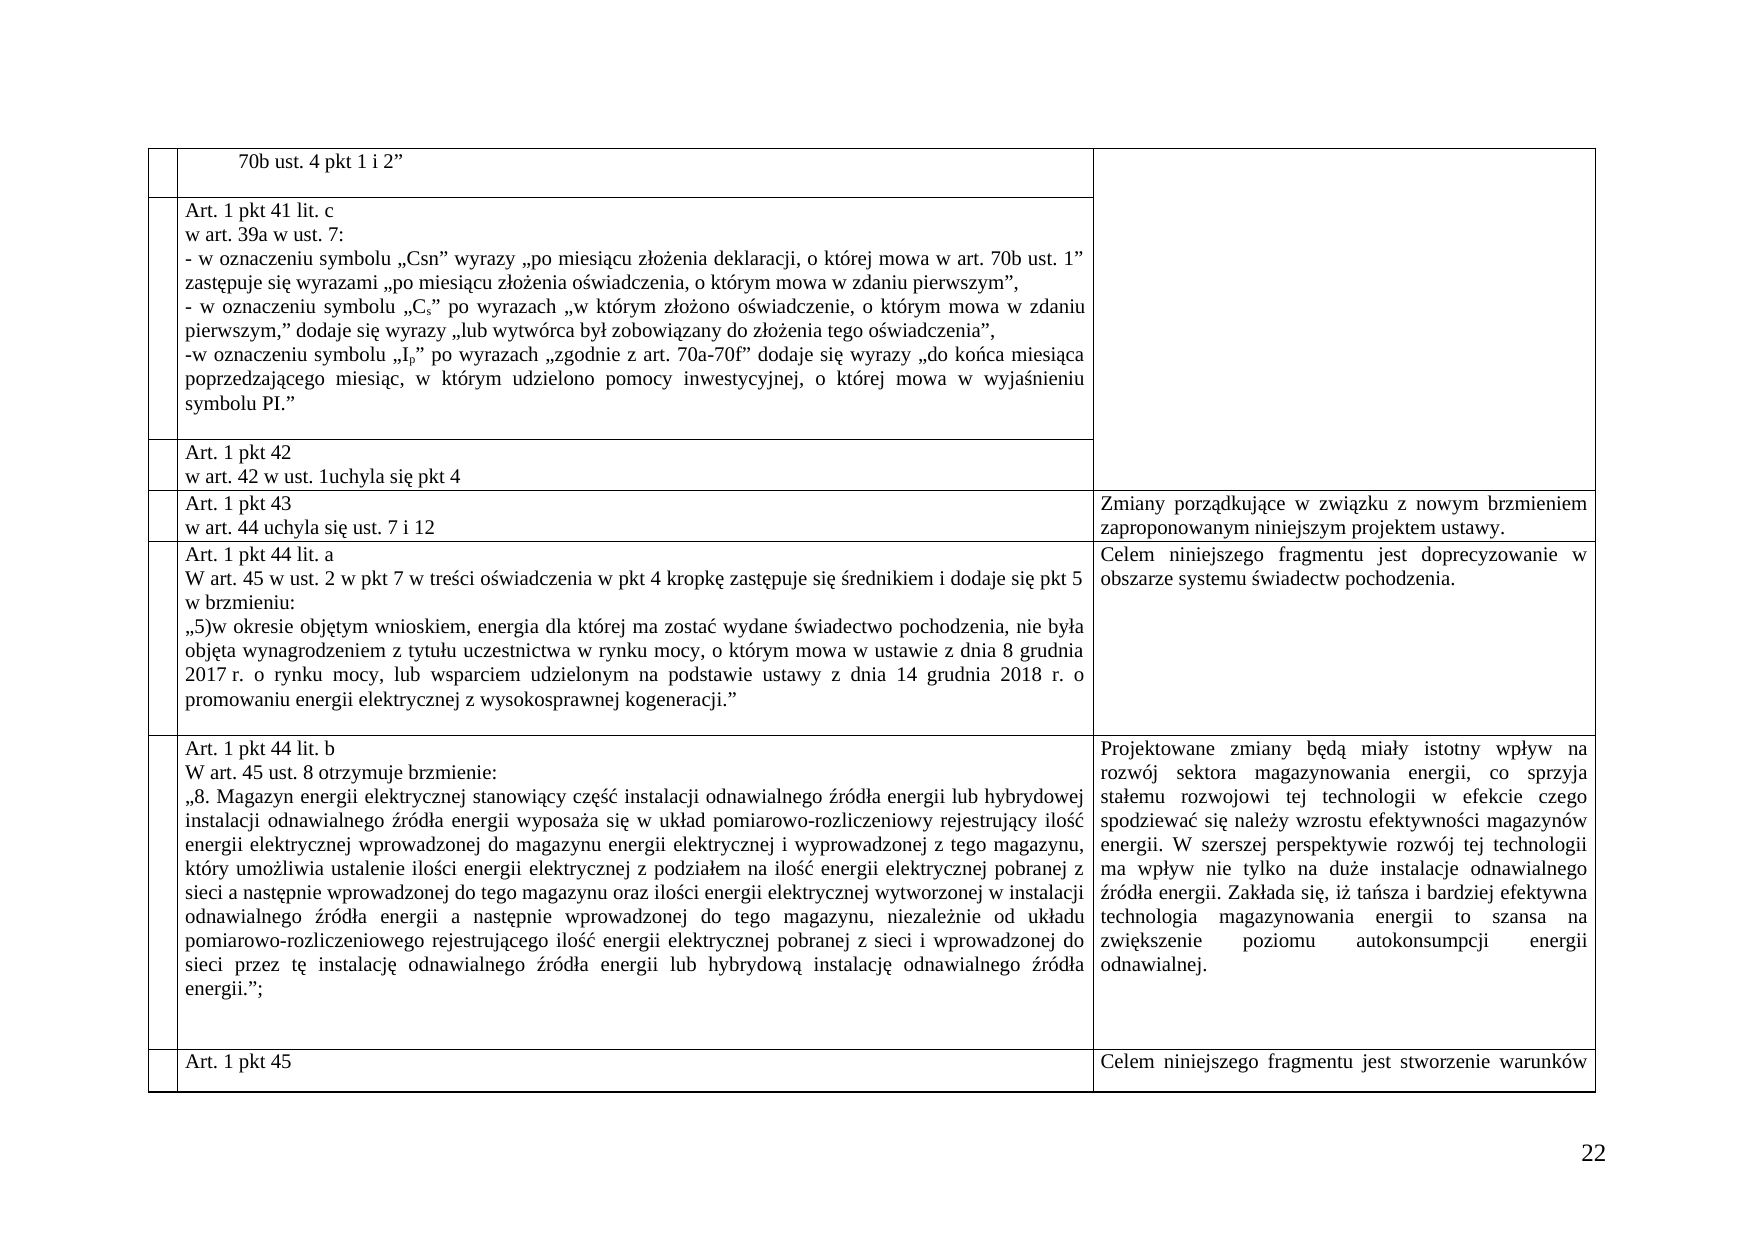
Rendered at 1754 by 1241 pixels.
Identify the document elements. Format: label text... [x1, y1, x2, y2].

table_cell [149, 1050, 177, 1091]
table_cell [149, 542, 177, 734]
table_cell [149, 198, 177, 438]
table_cell Art. 1 pkt 43 w art. 44 uchyla się ust. 7 i 12 [178, 491, 1093, 541]
table_cell [149, 491, 177, 541]
table_cell Art. 1 pkt 44 lit. a W art. 45 w ust. 2 w pkt 7 w treści oświadczenia w pkt 4 kropkę zastępuje się średnikiem i dodaje się pkt 5 w brzmieniu: „5)w okresie objętym wnioskiem, energia dla której ma zostać wydane świadectwo pochodzenia, nie była objęta wynagrodzeniem z tytułu uczestnictwa w rynku mocy, o którym mowa w ustawie z dnia 8 grudnia 2017 r. o rynku mocy, lub wsparciem udzielonym na podstawie ustawy z dnia 14 grudnia 2018 r. o promowaniu energii elektrycznej z wysokosprawnej kogeneracji.” [178, 542, 1093, 734]
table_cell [178, 1050, 1093, 1091]
table_cell Zmiany porządkujące w związku z nowym brzmieniem zaproponowanym niniejszym projektem ustawy. [1094, 491, 1595, 541]
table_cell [178, 149, 1093, 197]
table_cell [149, 440, 177, 490]
table_cell Projektowane zmiany będą miały istotny wpływ na rozwój sektora magazynowania energii, co sprzyja stałemu rozwojowi tej technologii w efekcie czego spodziewać się należy wzrostu efektywności magazynów energii. W szerszej perspektywie rozwój tej technologii ma wpływ nie tylko na duże instalacje odnawialnego źródła energii. Zakłada się, iż tańsza i bardziej efektywna technologia magazynowania energii to szansa na zwiększenie poziomu autokonsumpcji energii odnawialnej. [1094, 736, 1595, 1048]
table_cell Art. 1 pkt 44 lit. b W art. 45 ust. 8 otrzymuje brzmienie: „8. Magazyn energii elektrycznej stanowiący część instalacji odnawialnego źródła energii lub hybrydowej instalacji odnawialnego źródła energii wyposaża się w układ pomiarowo-rozliczeniowy rejestrujący ilość energii elektrycznej wprowadzonej do magazynu energii elektrycznej i wyprowadzonej z tego magazynu, który umożliwia ustalenie ilości energii elektrycznej z podziałem na ilość energii elektrycznej pobranej z sieci a następnie wprowadzonej do tego magazynu oraz ilości energii elektrycznej wytworzonej w instalacji odnawialnego źródła energii a następnie wprowadzonej do tego magazynu, niezależnie od układu pomiarowo-rozliczeniowego rejestrującego ilość energii elektrycznej pobranej z sieci i wprowadzonej do sieci przez tę instalację odnawialnego źródła energii lub hybrydową instalację odnawialnego źródła energii.”; [178, 736, 1093, 1048]
table_cell Art. 1 pkt 42 w art. 42 w ust. 1uchyla się pkt 4 [178, 440, 1093, 490]
table_cell Celem niniejszego fragmentu jest doprecyzowanie w obszarze systemu świadectw pochodzenia. [1094, 542, 1595, 734]
table_cell [149, 736, 177, 1048]
table_cell Art. 1 pkt 41 lit. c w art. 39a w ust. 7: - w oznaczeniu symbolu „Csn” wyrazy „po miesiącu złożenia deklaracji, o której mowa w art. 70b ust. 1” zastępuje się wyrazami „po miesiącu złożenia oświadczenia, o którym mowa w zdaniu pierwszym”, - w oznaczeniu symbolu „Cs” po wyrazach „w którym złożono oświadczenie, o którym mowa w zdaniu pierwszym,” dodaje się wyrazy „lub wytwórca był zobowiązany do złożenia tego oświadczenia”, -w oznaczeniu symbolu „Ip” po wyrazach „zgodnie z art. 70a-70f” dodaje się wyrazy „do końca miesiąca poprzedzającego miesiąc, w którym udzielono pomocy inwestycyjnej, o której mowa w wyjaśnieniu symbolu PI.” [178, 198, 1093, 438]
table_cell [149, 149, 177, 197]
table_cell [1094, 1050, 1595, 1091]
